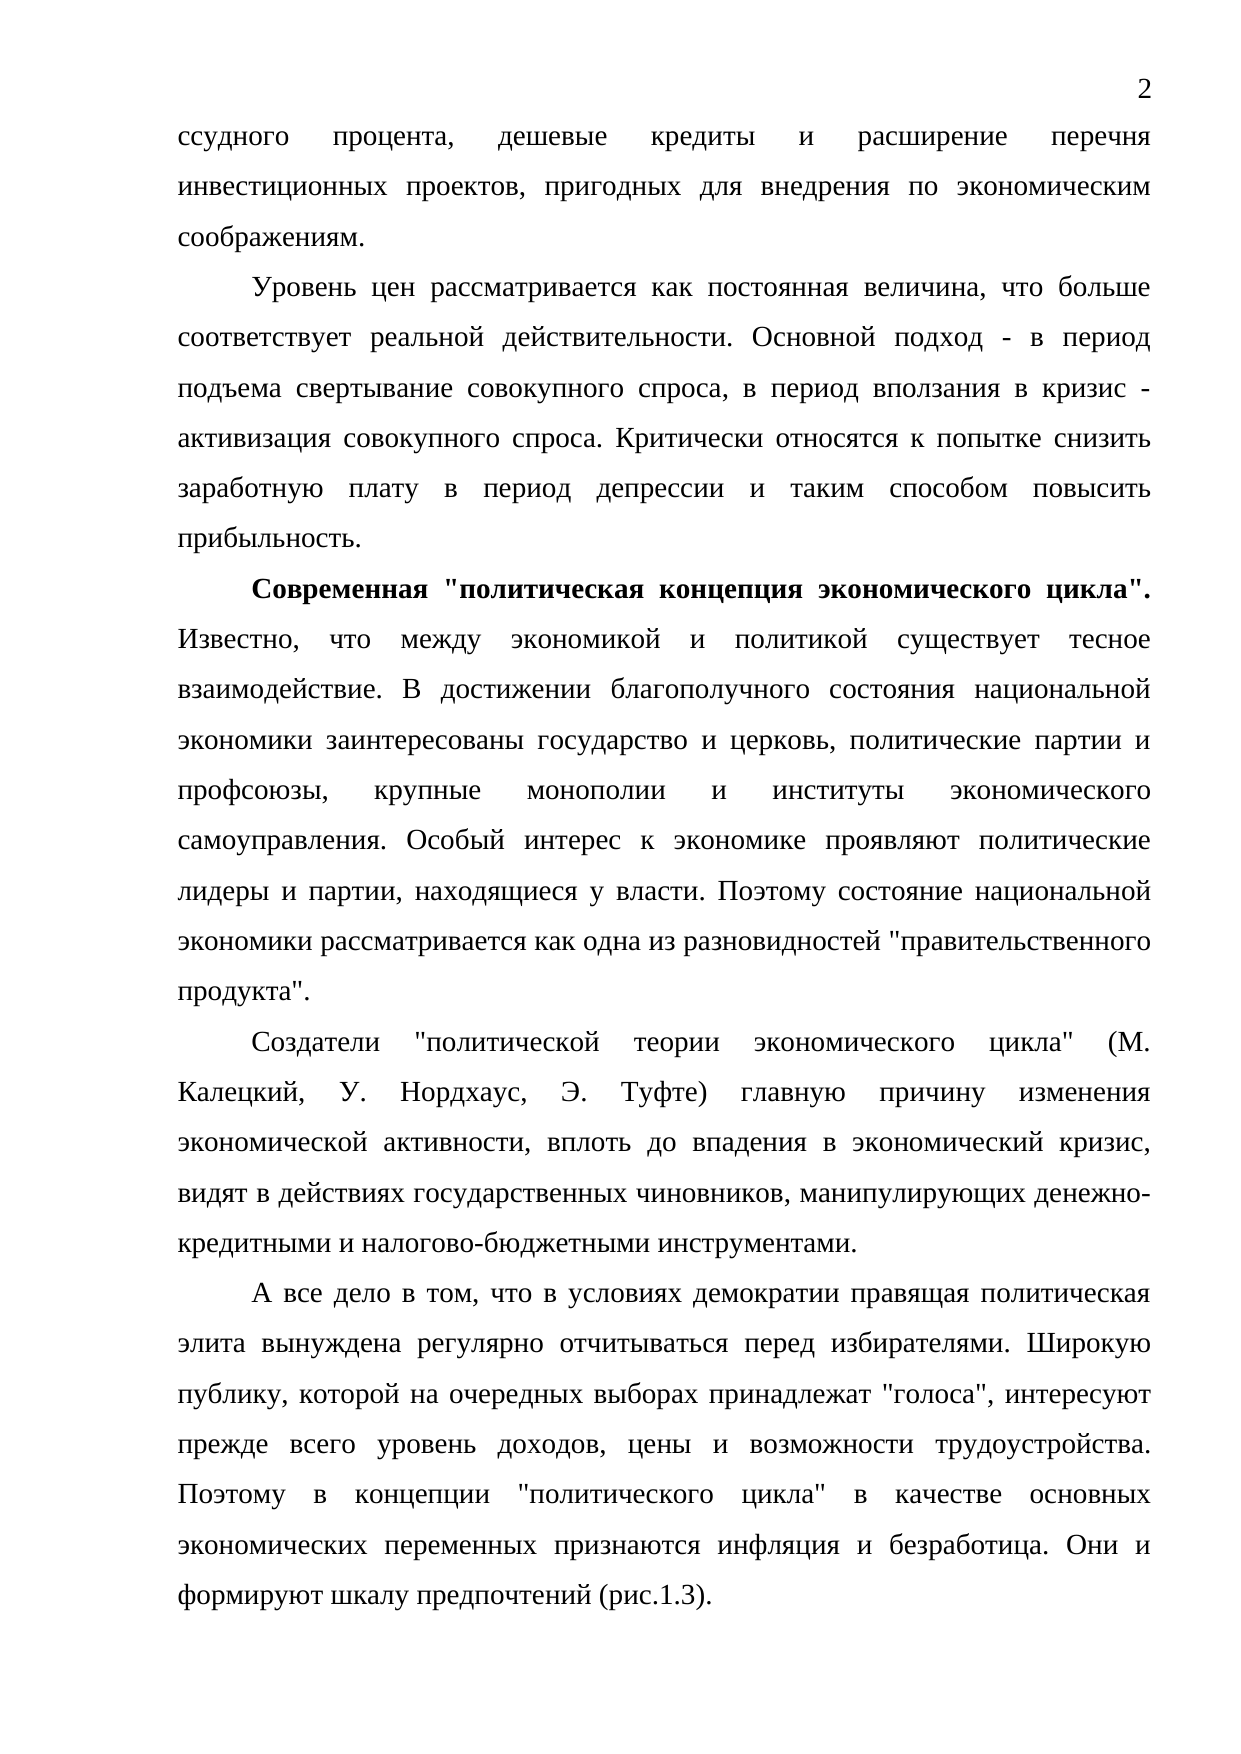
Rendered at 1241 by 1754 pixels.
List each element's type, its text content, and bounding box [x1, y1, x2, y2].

text Уровень цен рассматривается как постоянная величина, что больше соответствует реальной действительности. Основной подход - в период подъема свертывание совокупного спроса, в период вползания в кризис - активизация совокупного спроса. Критически относятся к попытке снизить заработную плату в период депрессии и таким способом повысить прибыльность. [177, 269, 1152, 554]
text Современная "политическая концепция экономического цикла". Известно, что между экономикой и политикой существует тесное взаимодействие. В достижении благополучного состояния национальной экономики заинтересованы государство и церковь, политические партии и профсоюзы, крупные монополии и институты экономического самоуправления. Особый интерес к экономике проявляют политические лидеры и партии, находящиеся у власти. Поэтому состояние национальной экономики рассматривается как одна из разновидностей "правительственного продукта". [177, 571, 1152, 1007]
text А все дело в том, что в условиях демократии правящая политическая элита вынуждена регулярно отчитываться перед избирателями. Широкую публику, которой на очередных выборах принадлежат "голоса", интересуют прежде всего уровень доходов, цены и возможности трудоустройства. Поэтому в концепции "политического цикла" в качестве основных экономических переменных признаются инфляция и безработица. Они и формируют шкалу предпочтений (рис.1.3). [177, 1275, 1152, 1611]
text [177, 118, 1152, 252]
text Создатели "политической теории экономического цикла" (М. Калецкий, У. Нордхаус, Э. Туфте) главную причину изменения экономической активности, вплоть до впадения в экономический кризис, видят в действиях государственных чиновников, манипулирующих денежно-кредитными и налогово-бюджетными инструментами. [177, 1024, 1152, 1258]
